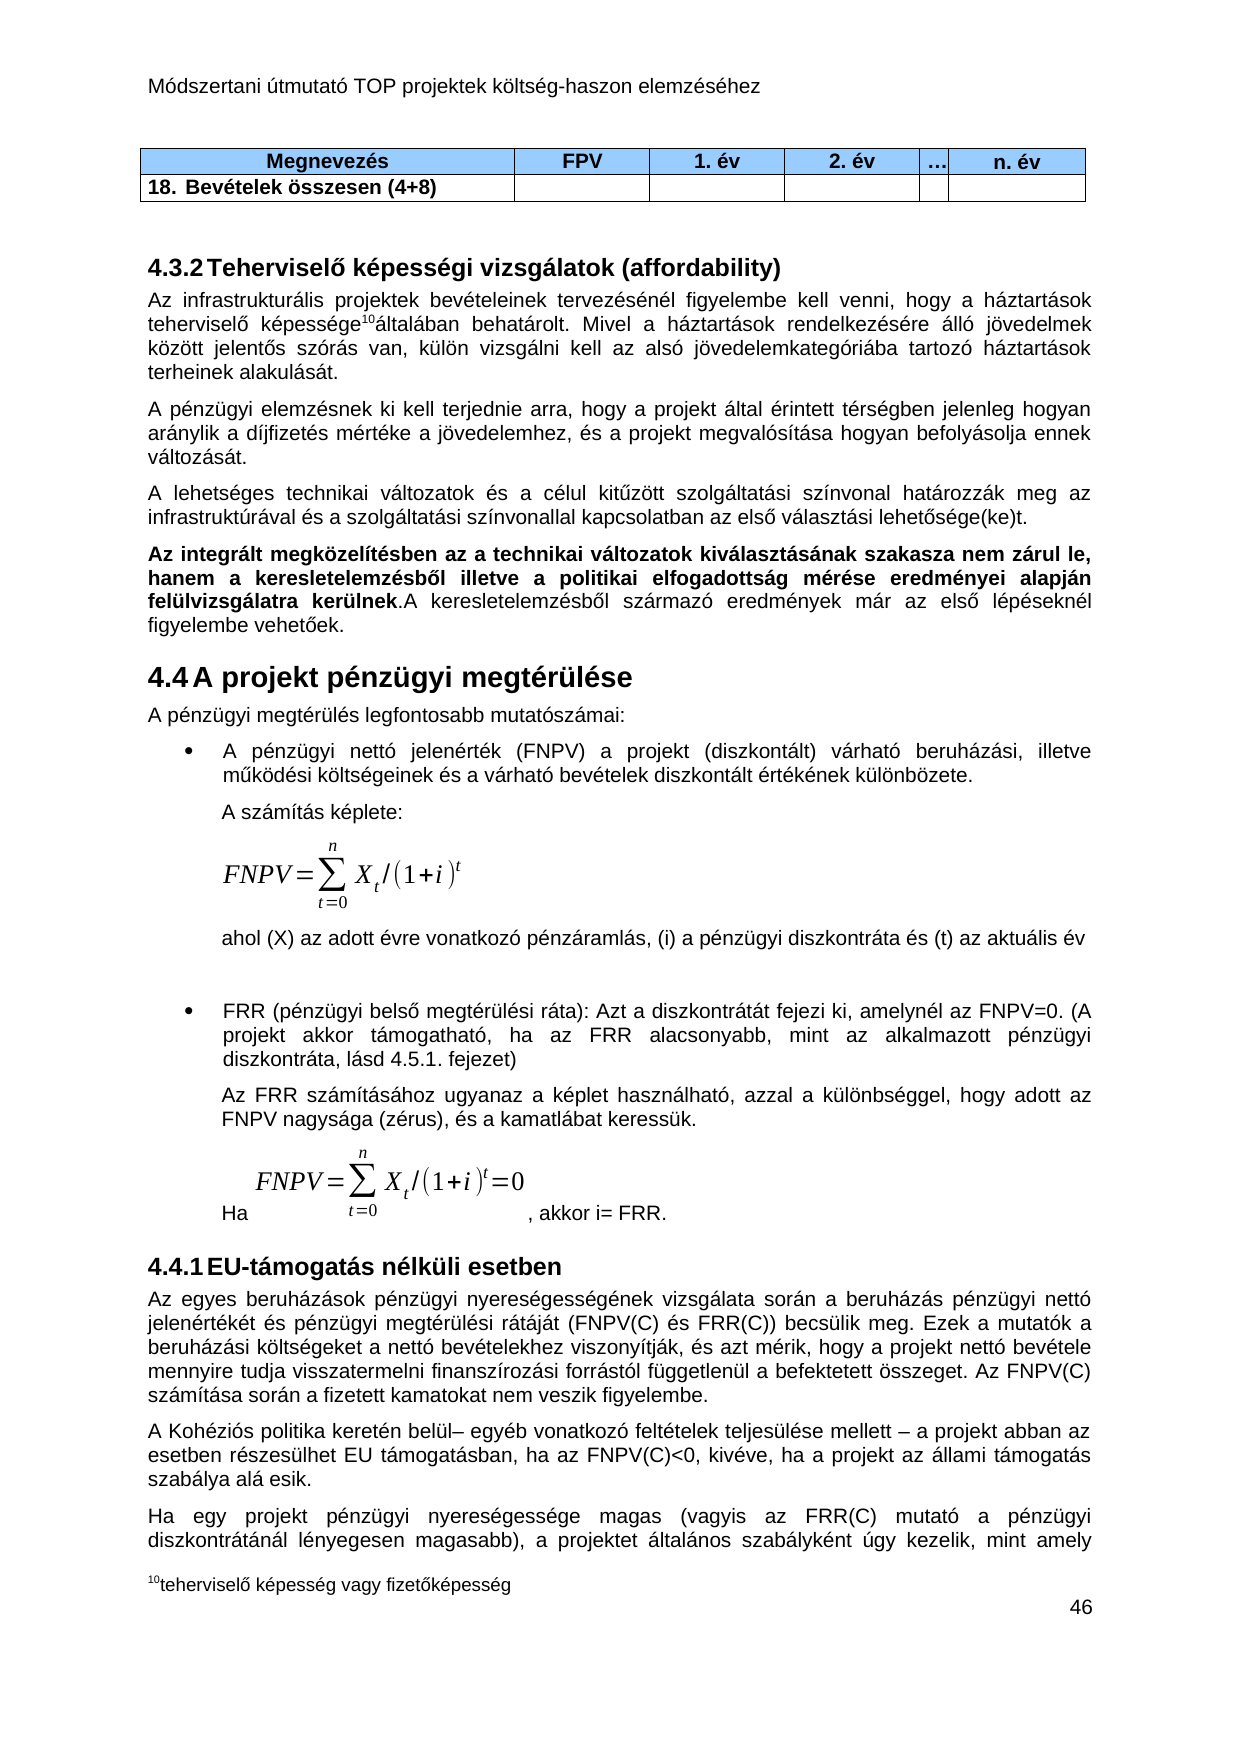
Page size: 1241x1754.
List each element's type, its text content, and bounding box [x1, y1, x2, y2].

table_header … [920, 149, 948, 174]
list A pénzügyi nettó jelenérték (FNPV) a projekt (diszkontált) várható beruházási, illetve működési költségeinek és a várható bevételek diszkontált értékének különbözete. [185, 739, 1093, 787]
text A pénzügyi elemzésnek ki kell terjednie arra, hogy a projekt által érintett térségben jelenleg hogyan aránylik a díjfizetés mértéke a jövedelemhez, és a projekt megvalósítása hogyan befolyásolja ennek változását. [148, 397, 1093, 468]
text Az integrált megközelítésben az a technikai változatok kiválasztásának szakasza nem zárul le, hanem a keresletelemzésből illetve a politikai elfogadottság mérése eredményei alapján felülvizsgálatra kerülnek.A keresletelemzésből származó eredmények már az első lépéseknél figyelembe vehetőek. [148, 541, 1093, 637]
subtitle Teherviselő képességi vizsgálatok (affordability) [148, 254, 1093, 282]
table_cell [650, 175, 784, 201]
subtitle A projekt pénzügyi megtérülése [148, 665, 1093, 693]
table_cell [785, 175, 919, 201]
table_header n. év [949, 149, 1085, 174]
text A lehetséges technikai változatok és a célul kitűzött szolgáltatási színvonal határozzák meg az infrastruktúrával és a szolgáltatási színvonallal kapcsolatban az első választási lehetősége(ke)t. [148, 481, 1093, 529]
text A pénzügyi megtérülés legfontosabb mutatószámai: [148, 703, 1093, 727]
table_header 2. év [785, 149, 919, 174]
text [148, 1504, 1093, 1552]
table_cell [920, 175, 948, 201]
table_cell [515, 175, 649, 201]
table_cell Bevételek összesen (4+8) [141, 175, 514, 201]
text Az egyes beruházások pénzügyi nyereségességének vizsgálata során a beruházás pénzügyi nettó jelenértékét és pénzügyi megtérülési rátáját (FNPV(C) és FRR(C)) becsülik meg. Ezek a mutatók a beruházási költségeket a nettó bevételekhez viszonyítják, és azt mérik, hogy a projekt nettó bevétele mennyire tudja visszatermelni finanszírozási forrástól függetlenül a befektetett összeget. Az FNPV(C) számítása során a fizetett kamatokat nem veszik figyelembe. [148, 1287, 1093, 1407]
text A számítás képlete: [221, 800, 1093, 824]
table_header FPV [515, 149, 649, 174]
table_header Megnevezés [141, 149, 514, 174]
table_header 1. év [650, 149, 784, 174]
text Az infrastrukturális projektek bevételeinek tervezésénél figyelembe kell venni, hogy a háztartások teherviselő képességeáltalában behatárolt. Mivel a háztartások rendelkezésére álló jövedelmek között jelentős szórás van, külön vizsgálni kell az alsó jövedelemkategóriába tartozó háztartások terheinek alakulását. [148, 288, 1093, 384]
table_cell [949, 175, 1085, 201]
text ahol (X) az adott évre vonatkozó pénzáramlás, (i) a pénzügyi diszkontráta és (t) az aktuális év [221, 926, 1093, 949]
text Az FRR számításához ugyanaz a képlet használható, azzal a különbséggel, hogy adott az FNPV nagysága (zérus), és a kamatlábat keressük. [221, 1083, 1093, 1131]
text Ha , akkor i= FRR. [221, 1143, 1093, 1224]
subtitle EU-támogatás nélküli esetben [148, 1253, 1093, 1281]
text A Kohéziós politika keretén belül– egyéb vonatkozó feltételek teljesülése mellett – a projekt abban az esetben részesülhet EU támogatásban, ha az FNPV(C)<0, kivéve, ha a projekt az állami támogatás szabálya alá esik. [148, 1419, 1093, 1491]
